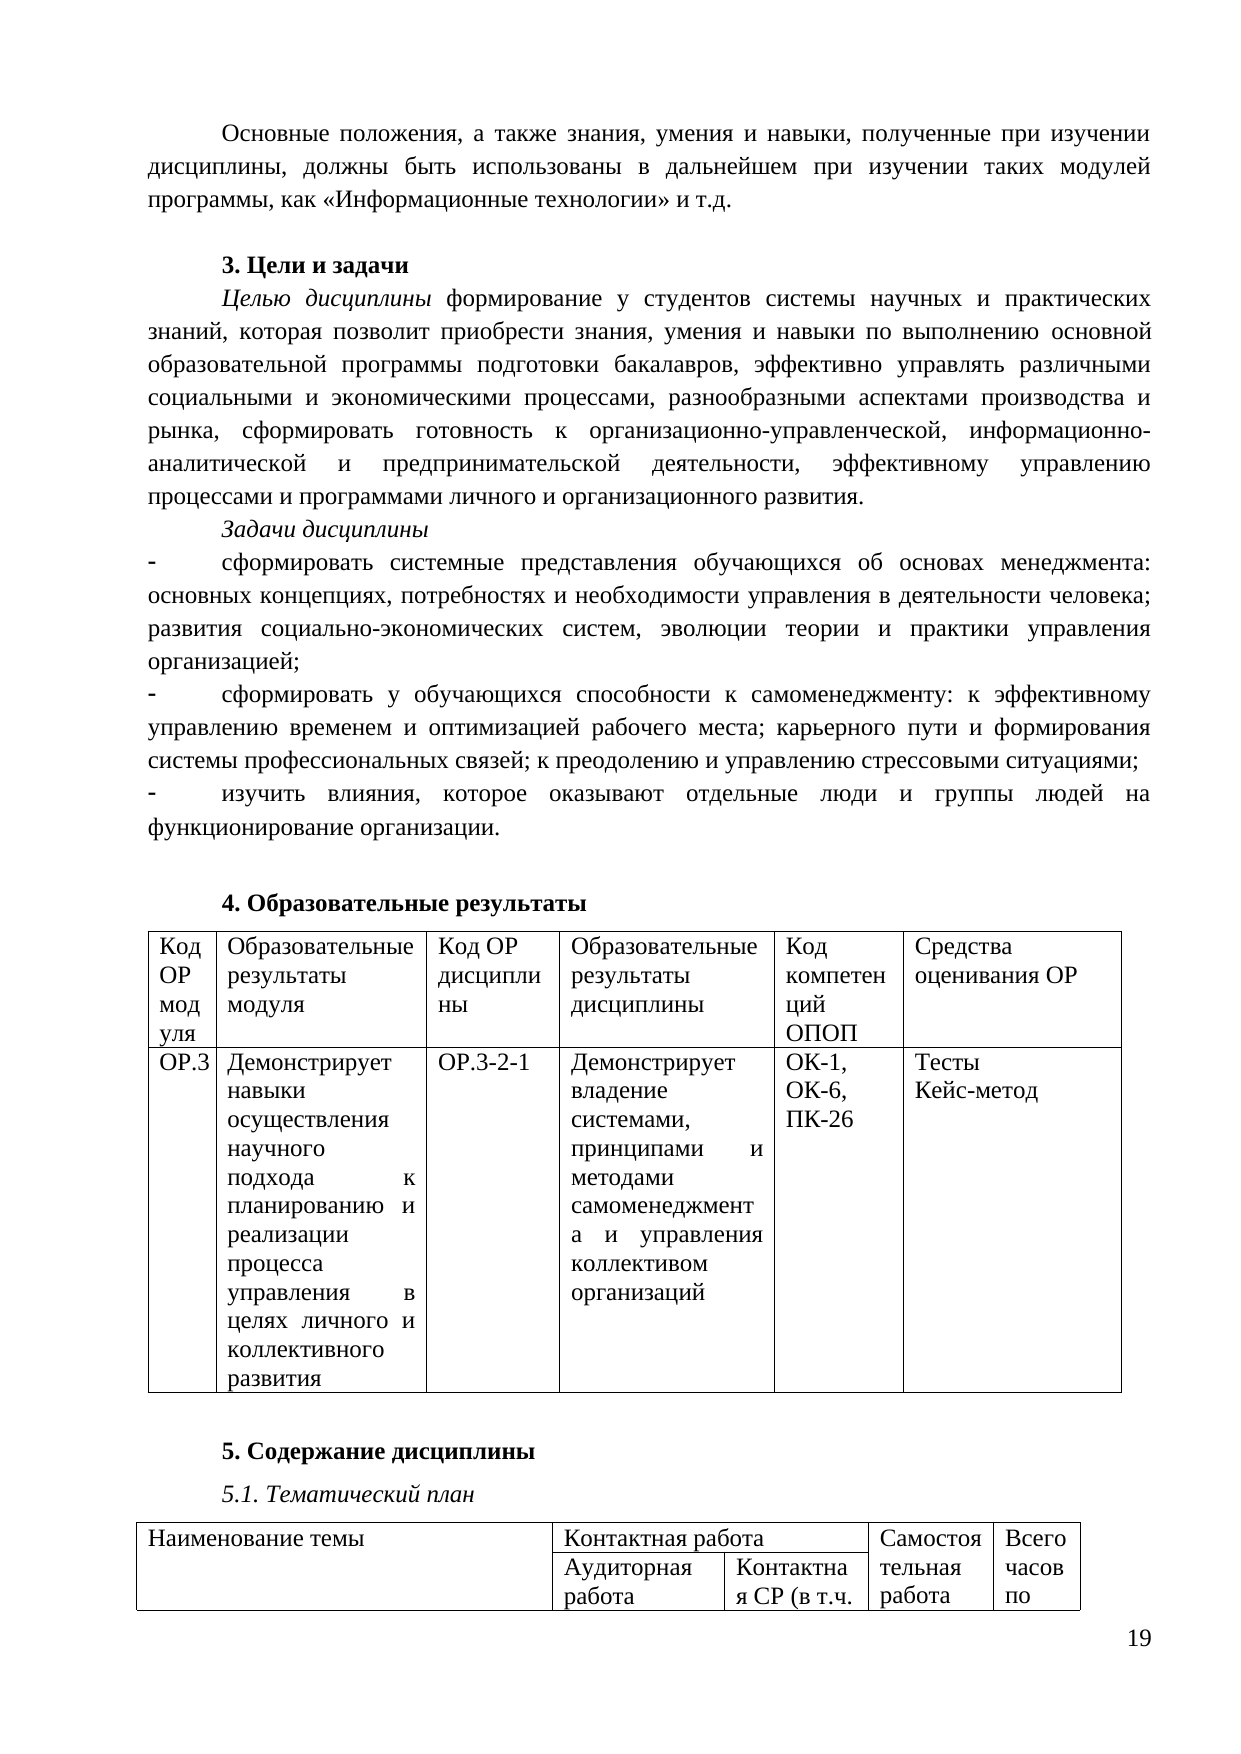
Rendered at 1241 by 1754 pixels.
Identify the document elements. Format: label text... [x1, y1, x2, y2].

text Основные положения, а также знания, умения и навыки, полученные при изучении дисциплины, должны быть использованы в дальнейшем при изучении таких модулей программы, как «Информационные технологии» и т.д. [148, 118, 1152, 213]
table_header Всего часов по дисциплине [994, 1523, 1080, 1609]
text Задачи дисциплины [148, 514, 1152, 543]
text 5. Содержание дисциплины [148, 1436, 1152, 1465]
list изучить влияния, которое оказывают отдельные люди и группы людей на функционирование организации. [148, 778, 1152, 840]
table_header Код компетенций ОПОП [775, 932, 903, 1046]
table_cell Аудиторная работа [553, 1553, 724, 1609]
table_header Контактная работа [553, 1523, 868, 1552]
list сформировать у обучающихся способности к самоменеджменту: к эффективному управлению временем и оптимизацией рабочего места; карьерного пути и формирования системы профессиональных связей; к преодолению и управлению стрессовыми ситуациями; [148, 679, 1152, 774]
table_header Образовательные результаты модуля [217, 932, 426, 1046]
table_cell ОК-1, ОК-6, ПК-26 [775, 1048, 903, 1392]
text 4. Образовательные результаты [148, 888, 1152, 916]
table_header Образовательные результаты дисциплины [560, 932, 774, 1046]
text 5.1. Тематический план [148, 1479, 1152, 1508]
table_header Наименование темы [137, 1523, 552, 1609]
table_cell ОР.3 [149, 1048, 216, 1392]
table_header Код ОР модуля [149, 932, 216, 1046]
table_cell Тесты Кейс-метод [904, 1048, 1121, 1392]
table_cell Демонстрирует навыки осуществления научного подхода к планированию и реализации процесса управления в целях личного и коллективного развития [217, 1048, 426, 1392]
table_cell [725, 1553, 868, 1609]
text 3. Цели и задачи [148, 250, 1152, 279]
table_header Самостоятельная работа [869, 1523, 993, 1609]
table_header Средства оценивания ОР [904, 932, 1121, 1046]
table_cell ОР.3-2-1 [427, 1048, 559, 1392]
table_cell Демонстрирует владение системами, принципами и методами самоменеджмента и управления коллективом организаций [560, 1048, 774, 1392]
text Целью дисциплины формирование у студентов системы научных и практических знаний, которая позволит приобрести знания, умения и навыки по выполнению основной образовательной программы подготовки бакалавров, эффективно управлять различными социальными и экономическими процессами, разнообразными аспектами производства и рынка, сформировать готовность к организационно-управленческой, информационно-аналитической и предпринимательской деятельности, эффективному управлению процессами и программами личного и организационного развития. [148, 283, 1152, 510]
list сформировать системные представления обучающихся об основах менеджмента: основных концепциях, потребностях и необходимости управления в деятельности человека; развития социально-экономических систем, эволюции теории и практики управления организацией; [148, 547, 1152, 675]
table_header Код ОР дисциплины [427, 932, 559, 1046]
